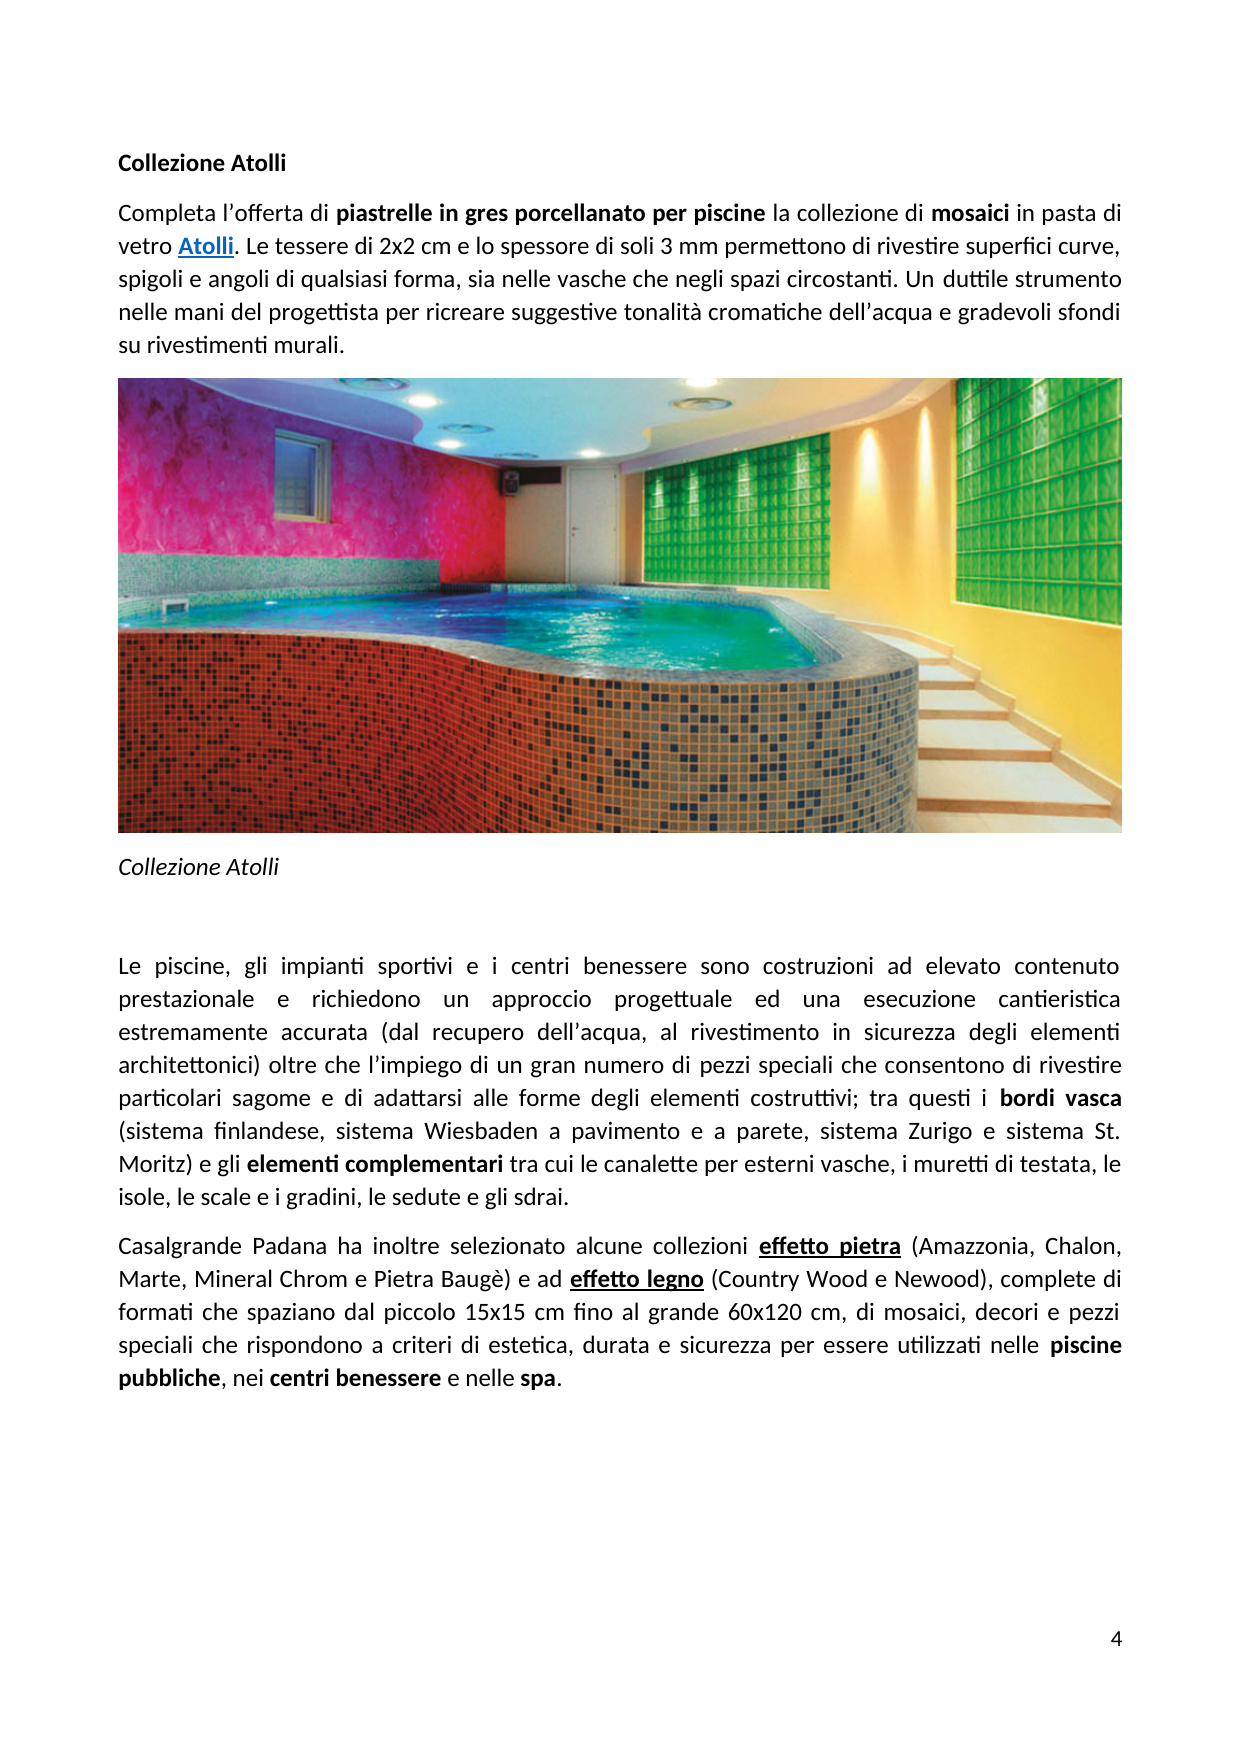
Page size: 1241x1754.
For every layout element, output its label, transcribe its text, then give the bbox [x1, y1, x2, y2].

text Completa l’offerta di piastrelle in gres porcellanato per piscine la collezione di mosaici in pasta di vetro Atolli. Le tessere di 2x2 cm e lo spessore di soli 3 mm permettono di rivestire superfici curve, spigoli e angoli di qualsiasi forma, sia nelle vasche che negli spazi circostanti. Un duttile strumento nelle mani del progettista per ricreare suggestive tonalità cromatiche dell’acqua e gradevoli sfondi su rivestimenti murali. [118, 197, 1122, 359]
picture [118, 378, 1123, 833]
text Collezione Atolli [118, 148, 1122, 178]
text Casalgrande Padana ha inoltre selezionato alcune collezioni effetto pietra (Amazzonia, Chalon, Marte, Mineral Chrom e Pietra Baugè) e ad effetto legno (Country Wood e Newood), complete di formati che spaziano dal piccolo 15x15 cm fino al grande 60x120 cm, di mosaici, decori e pezzi speciali che rispondono a criteri di estetica, durata e sicurezza per essere utilizzati nelle piscine pubbliche, nei centri benessere e nelle spa. [118, 1230, 1122, 1392]
text Collezione Atolli [118, 851, 1122, 882]
text Le piscine, gli impianti sportivi e i centri benessere sono costruzioni ad elevato contenuto prestazionale e richiedono un approccio progettuale ed una esecuzione cantieristica estremamente accurata (dal recupero dell’acqua, al rivestimento in sicurezza degli elementi architettonici) oltre che l’impiego di un gran numero di pezzi speciali che consentono di rivestire particolari sagome e di adattarsi alle forme degli elementi costruttivi; tra questi i bordi vasca (sistema finlandese, sistema Wiesbaden a pavimento e a parete, sistema Zurigo e sistema St. Moritz) e gli elementi complementari tra cui le canalette per esterni vasche, i muretti di testata, le isole, le scale e i gradini, le sedute e gli sdrai. [118, 950, 1122, 1211]
